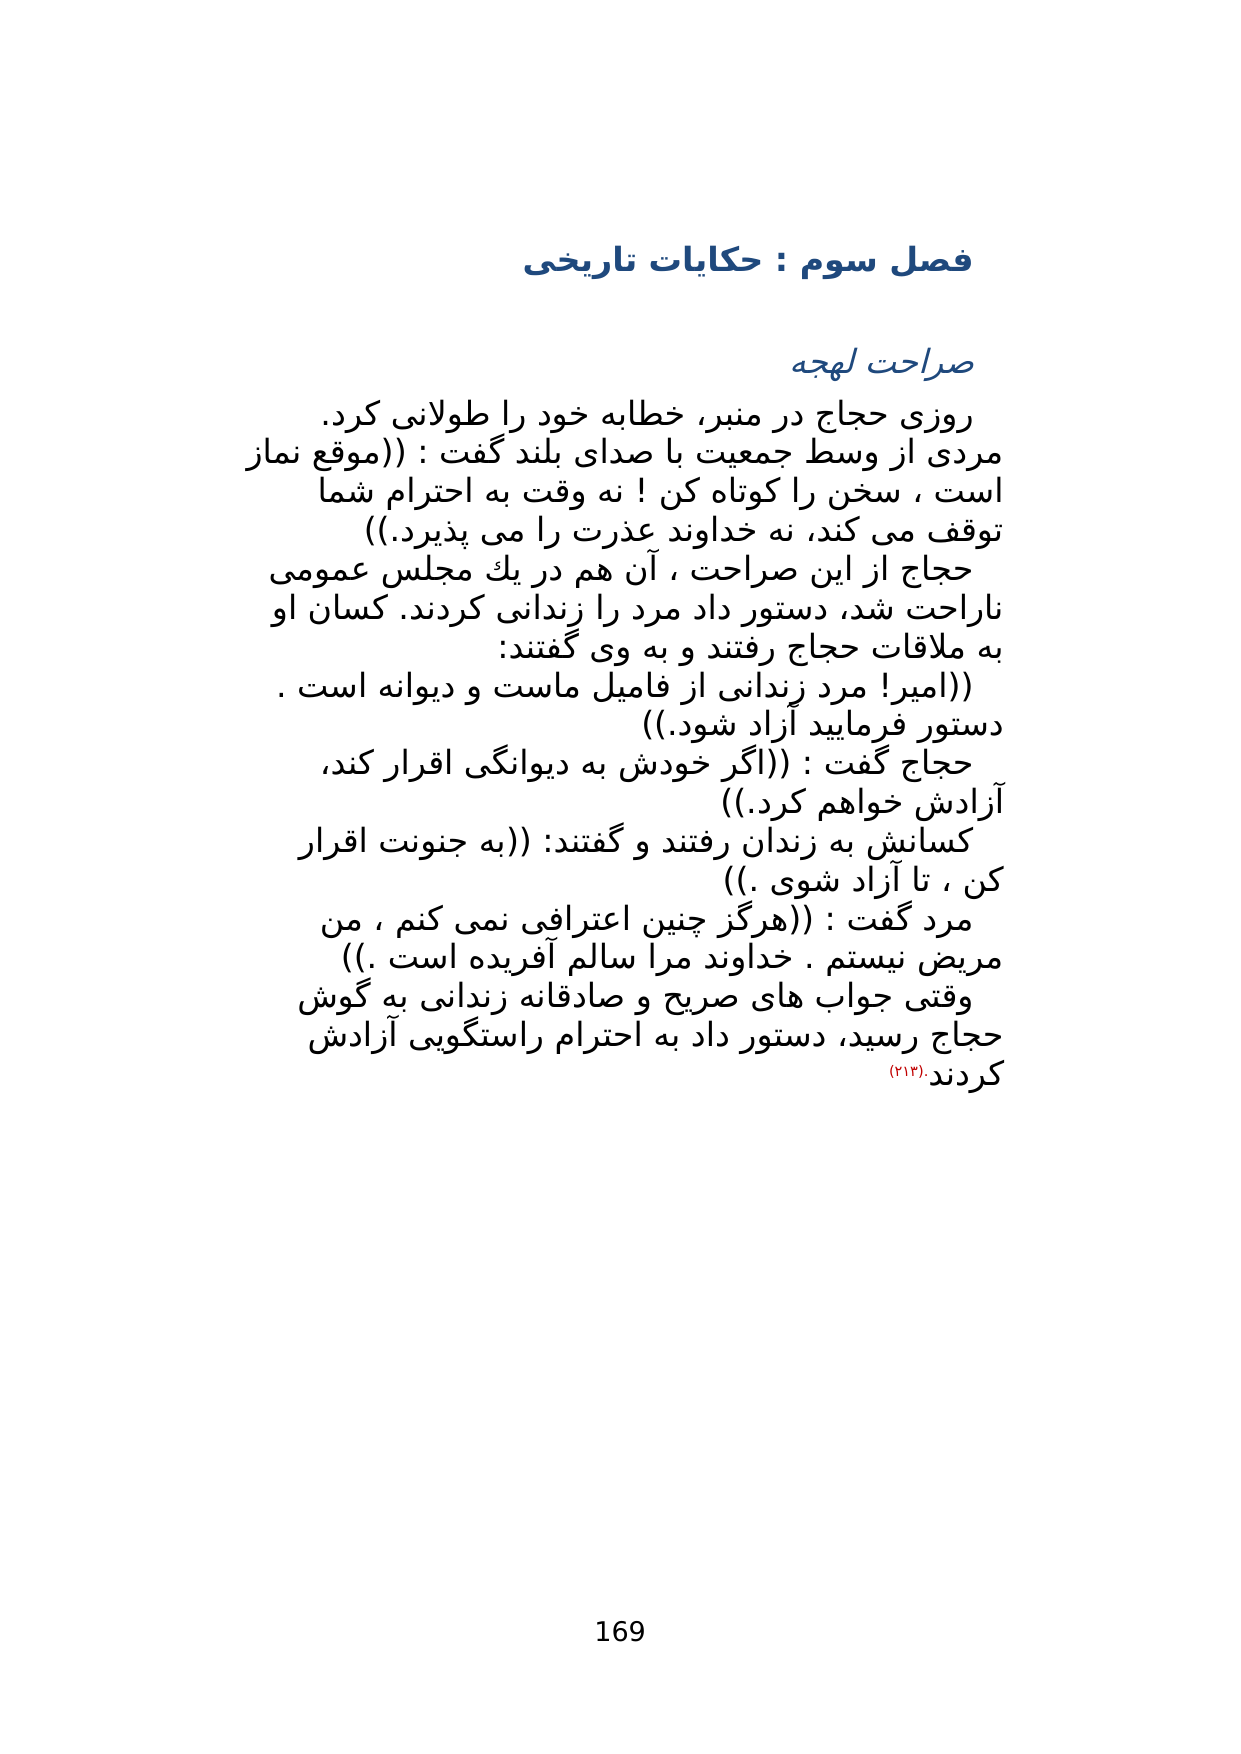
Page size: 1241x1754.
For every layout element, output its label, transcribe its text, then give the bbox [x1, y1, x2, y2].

subtitle فصل سوم : حكايات تاريخى [236, 241, 1004, 279]
subtitle صراحت لهجه [236, 343, 1004, 382]
text وقتى جواب هاى صريح و صادقانه زندانى به گوش حجاج رسيد، دستور داد به احترام راستگويى آزادش كردند.(٢١٣) [236, 977, 1004, 1093]
text كسانش به زندان رفتند و گفتند: ((به جنونت اقرار كن ، تا آزاد شوى .)) [236, 821, 1004, 899]
text حجاج گفت : ((اگر خودش به ديوانگى اقرار كند، آزادش خواهم كرد.)) [236, 744, 1004, 821]
text حجاج از اين صراحت ، آن هم در يك مجلس عمومى ناراحت شد، دستور داد مرد را زندانى كردند. كسان او به ملاقات حجاج رفتند و به وى گفتند: [236, 549, 1004, 666]
text مرد گفت : ((هرگز چنين اعترافى نمى كنم ، من مريض نيستم . خداوند مرا سالم آفريده است .)) [236, 899, 1004, 977]
text ((امير! مرد زندانى از فاميل ماست و ديوانه است . دستور فرماييد آزاد شود.)) [236, 666, 1004, 744]
text روزى حجاج در منبر، خطابه خود را طولانى كرد. مردى از وسط جمعيت با صداى بلند گفت : ((موقع نماز است ، سخن را كوتاه كن ! نه وقت به احترام شما توقف مى كند، نه خداوند عذرت را مى پذيرد.)) [236, 394, 1004, 549]
